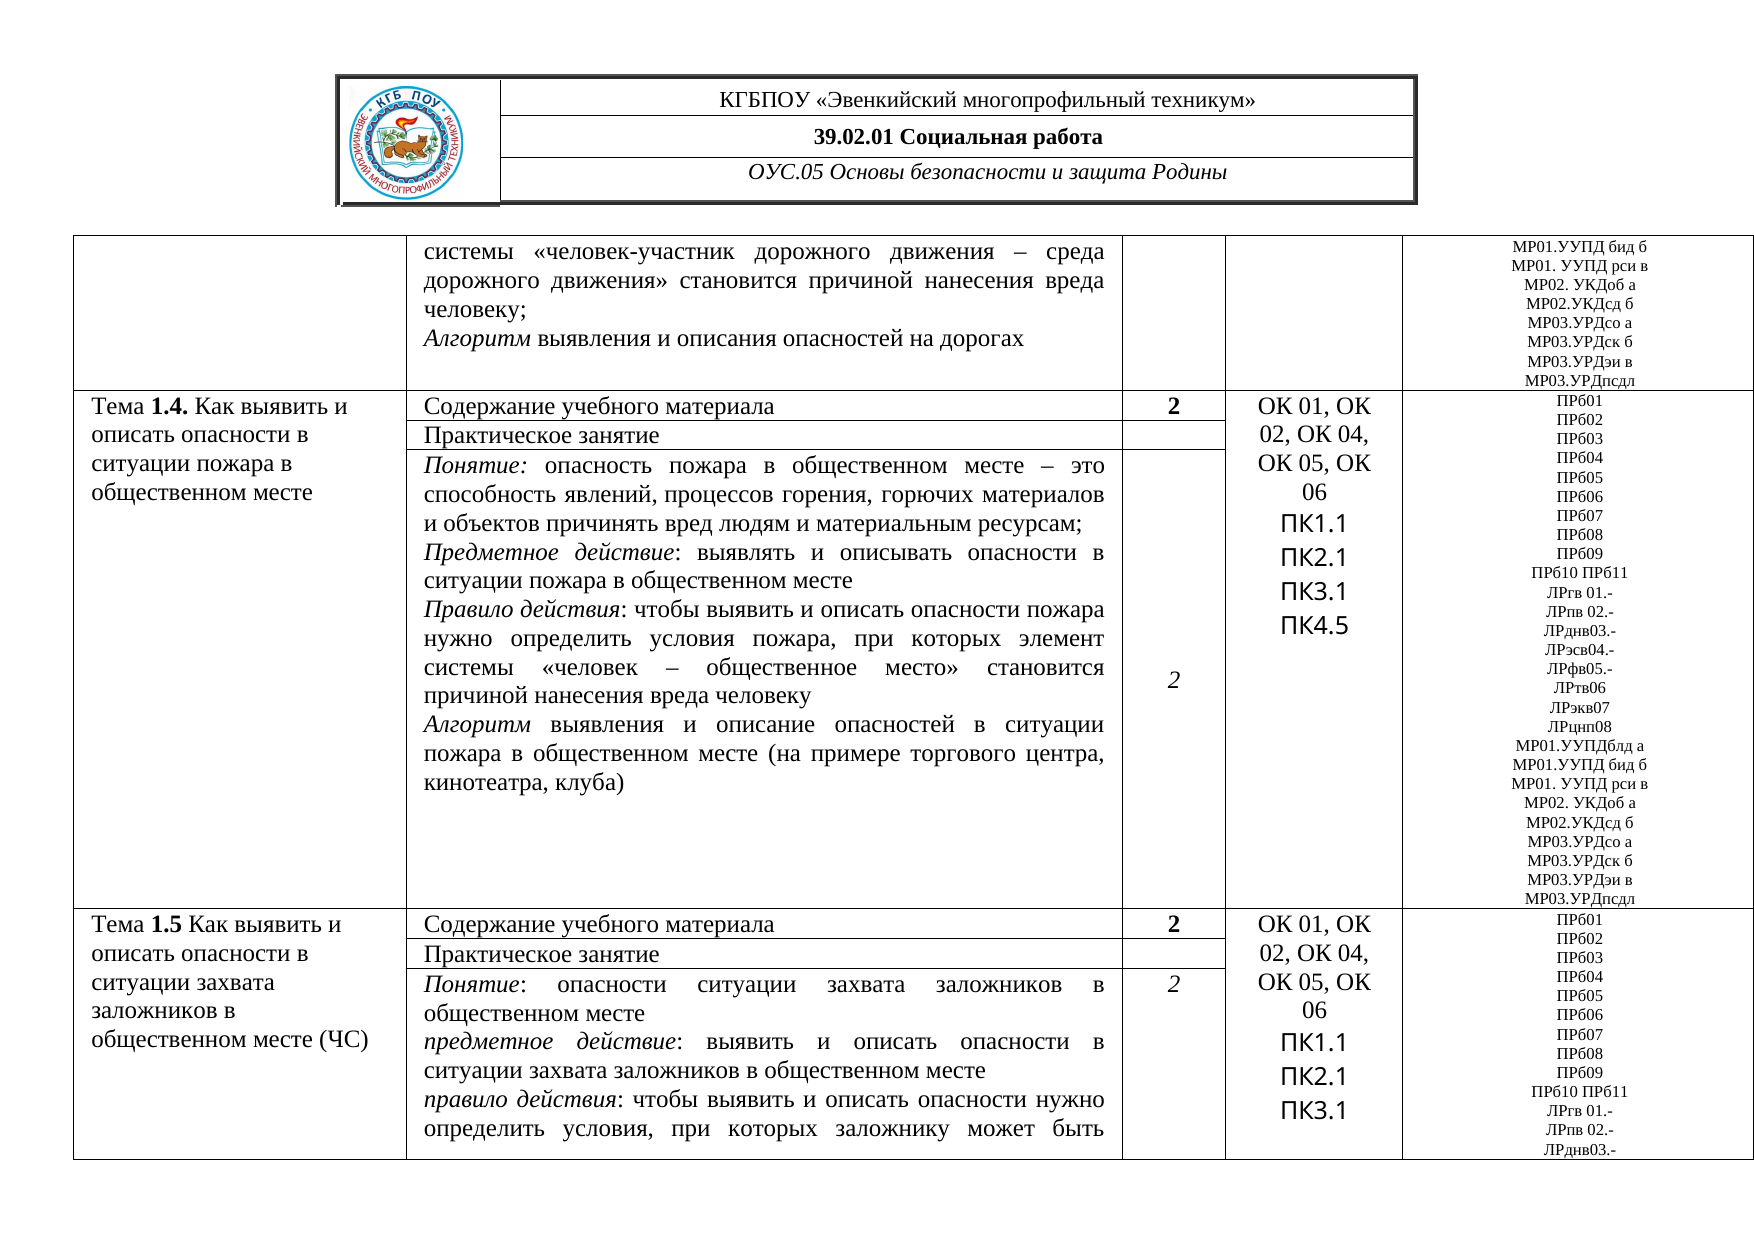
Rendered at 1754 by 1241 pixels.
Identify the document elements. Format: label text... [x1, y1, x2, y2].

table_cell 2 [1123, 909, 1225, 938]
table_cell Понятие: опасность пожара в общественном месте – это способность явлений, процессов горения, горючих материалов и объектов причинять вред людям и материальным ресурсам; Предметное действие: выявлять и описывать опасности в ситуации пожара в общественном месте Правило действия: чтобы выявить и описать опасности пожара нужно определить условия пожара, при которых элемент системы «человек – общественное место» становится причиной нанесения вреда человеку Алгоритм выявления и описание опасностей в ситуации пожара в общественном месте (на примере торгового центра, кинотеатра, клуба) [407, 450, 1122, 908]
table_cell Практическое занятие [407, 939, 1122, 968]
table_cell ОК 01, ОК 02, ОК 04, ОК 05, ОК 06 ПК1.1 ПК2.1 ПК3.1 ПК4.5 [1226, 391, 1402, 908]
picture [349, 86, 464, 201]
table_cell [1123, 939, 1225, 968]
table_cell 2 [1123, 236, 1225, 390]
table_cell ПРб01 ПРб02 ПРб03 ПРб04 ПРб05 ПРб06 ПРб07 ПРб08 ПРб09 ПРб10 ПРб11 ЛРгв 01.- ЛРпв 02.- ЛРднв03.- ЛРэсв04.- ЛРфв05.- ЛРтв06 ЛРэкв07 ЛРцнп08 МР01.УУПДблд а МР01.УУПД бид б МР01. УУПД рси в МР02. УКДоб а МР02.УКДсд б МР03.УРДсо а МР03.УРДск б МР03.УРДэи в МР03.УРДпсдл [1403, 391, 1753, 908]
table_cell Содержание учебного материала [407, 909, 1122, 938]
table_cell ПРб01 ПРб02 ПРб03 ПРб04 ПРб05 ПРб06 ПРб07 ПРб08 ПРб09 ПРб10 ПРб11 ЛРгв 01.- ЛРпв 02.- ЛРднв03.- ЛРэсв04.- ЛРфв05.- ЛРтв06 ЛРэкв07 ЛРцнп08 МР01.УУПДблд а МР01.УУПД бид б МР01. УУПД рси в МР02. УКДоб а МР02.УКДсд б МР03.УРДсо а МР03.УРДск б МР03.УРДэи в МР03.УРДпсдл [1403, 909, 1753, 1158]
table_cell Тема 1.5 Как выявить и описать опасности в ситуации захвата заложников в общественном месте (ЧС) [74, 909, 406, 1158]
table_cell [1123, 421, 1225, 449]
table_cell Тема 1.4. Как выявить и описать опасности в ситуации пожара в общественном месте [74, 391, 406, 908]
table_cell 2 [1123, 450, 1225, 908]
table_cell Содержание учебного материала [407, 391, 1122, 419]
table_cell ОК 01, ОК 02, ОК 04, ОК 05, ОК 06 ПК1.1 ПК2.1 ПК3.1 ПК4.5 [1226, 909, 1402, 1158]
table_cell 2 [1123, 391, 1225, 419]
table_cell 2 [1123, 969, 1225, 1158]
table_cell Практическое занятие [407, 421, 1122, 449]
picture [349, 86, 396, 134]
